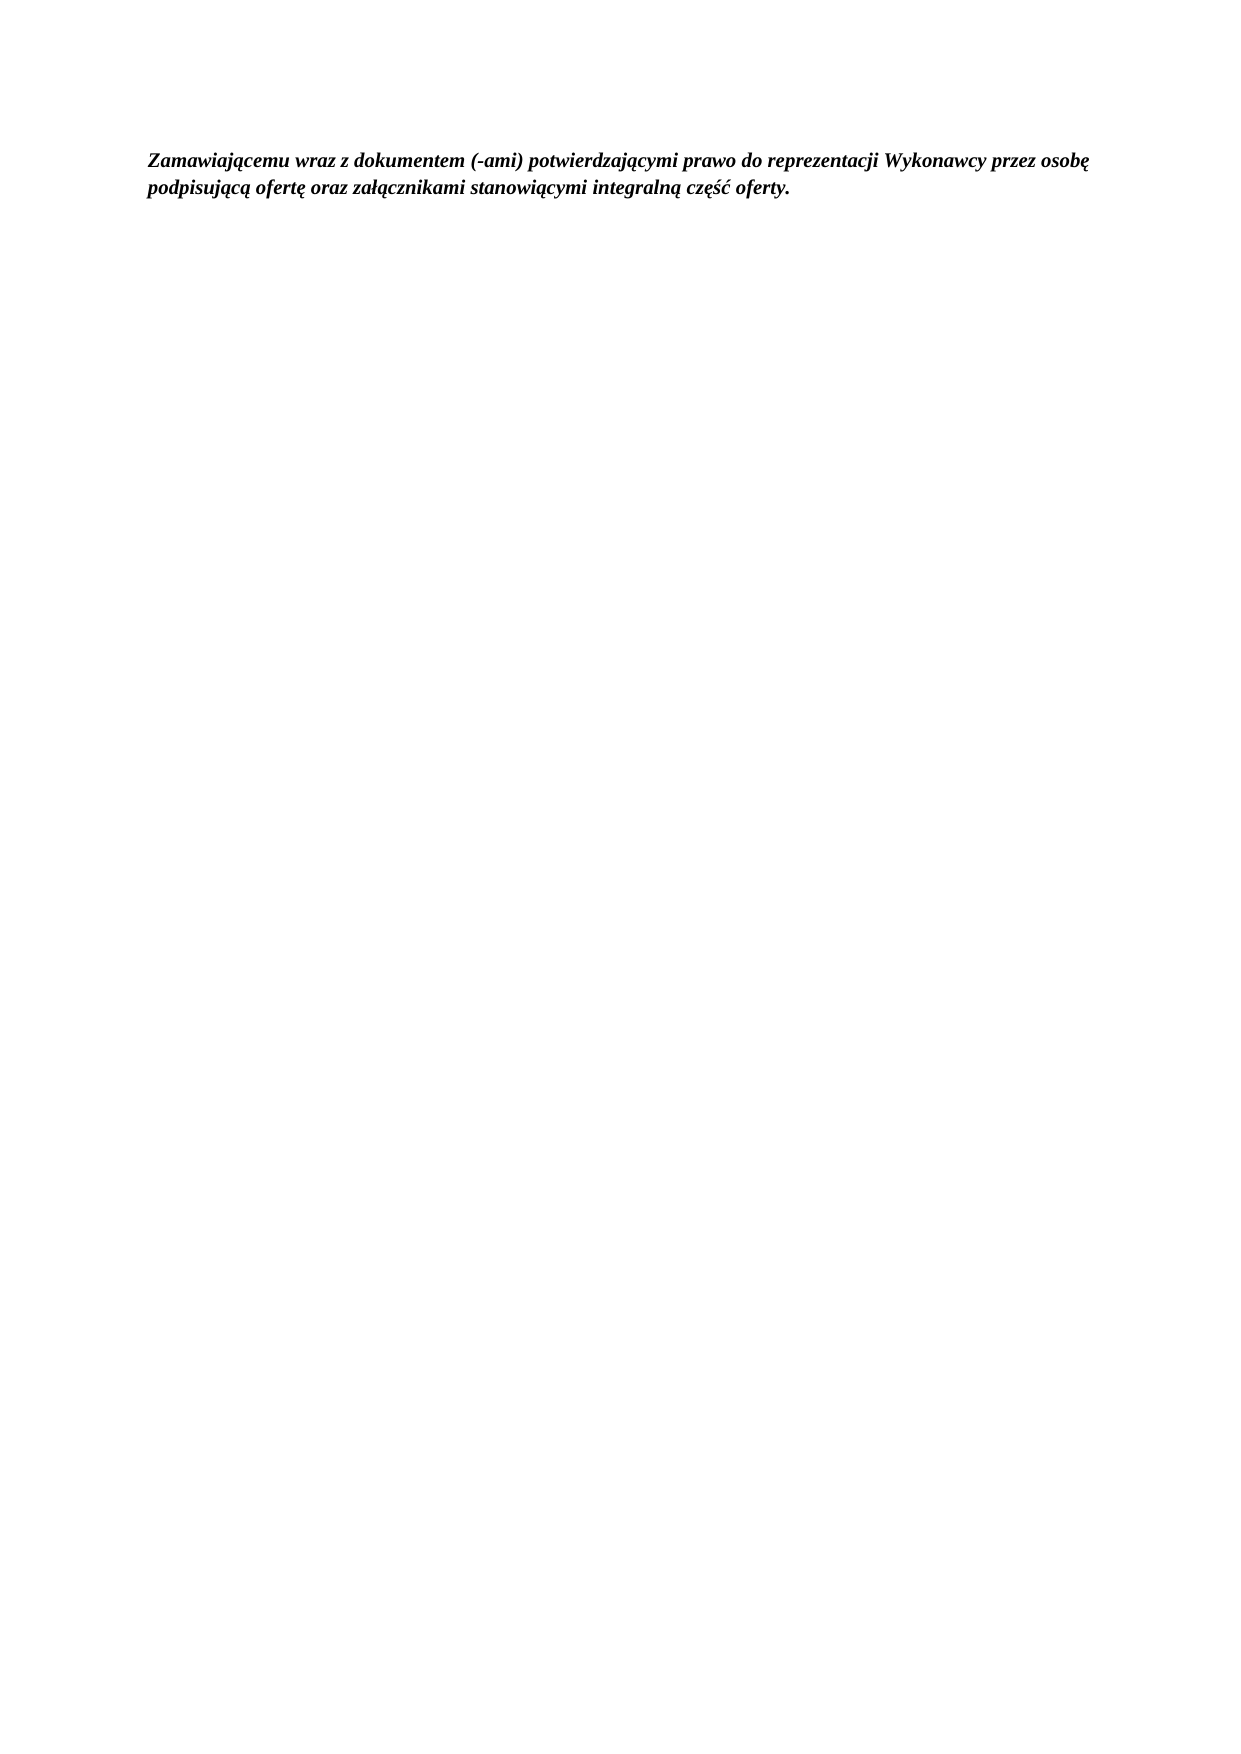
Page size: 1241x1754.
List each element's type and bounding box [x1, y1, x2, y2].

text [148, 148, 1093, 199]
